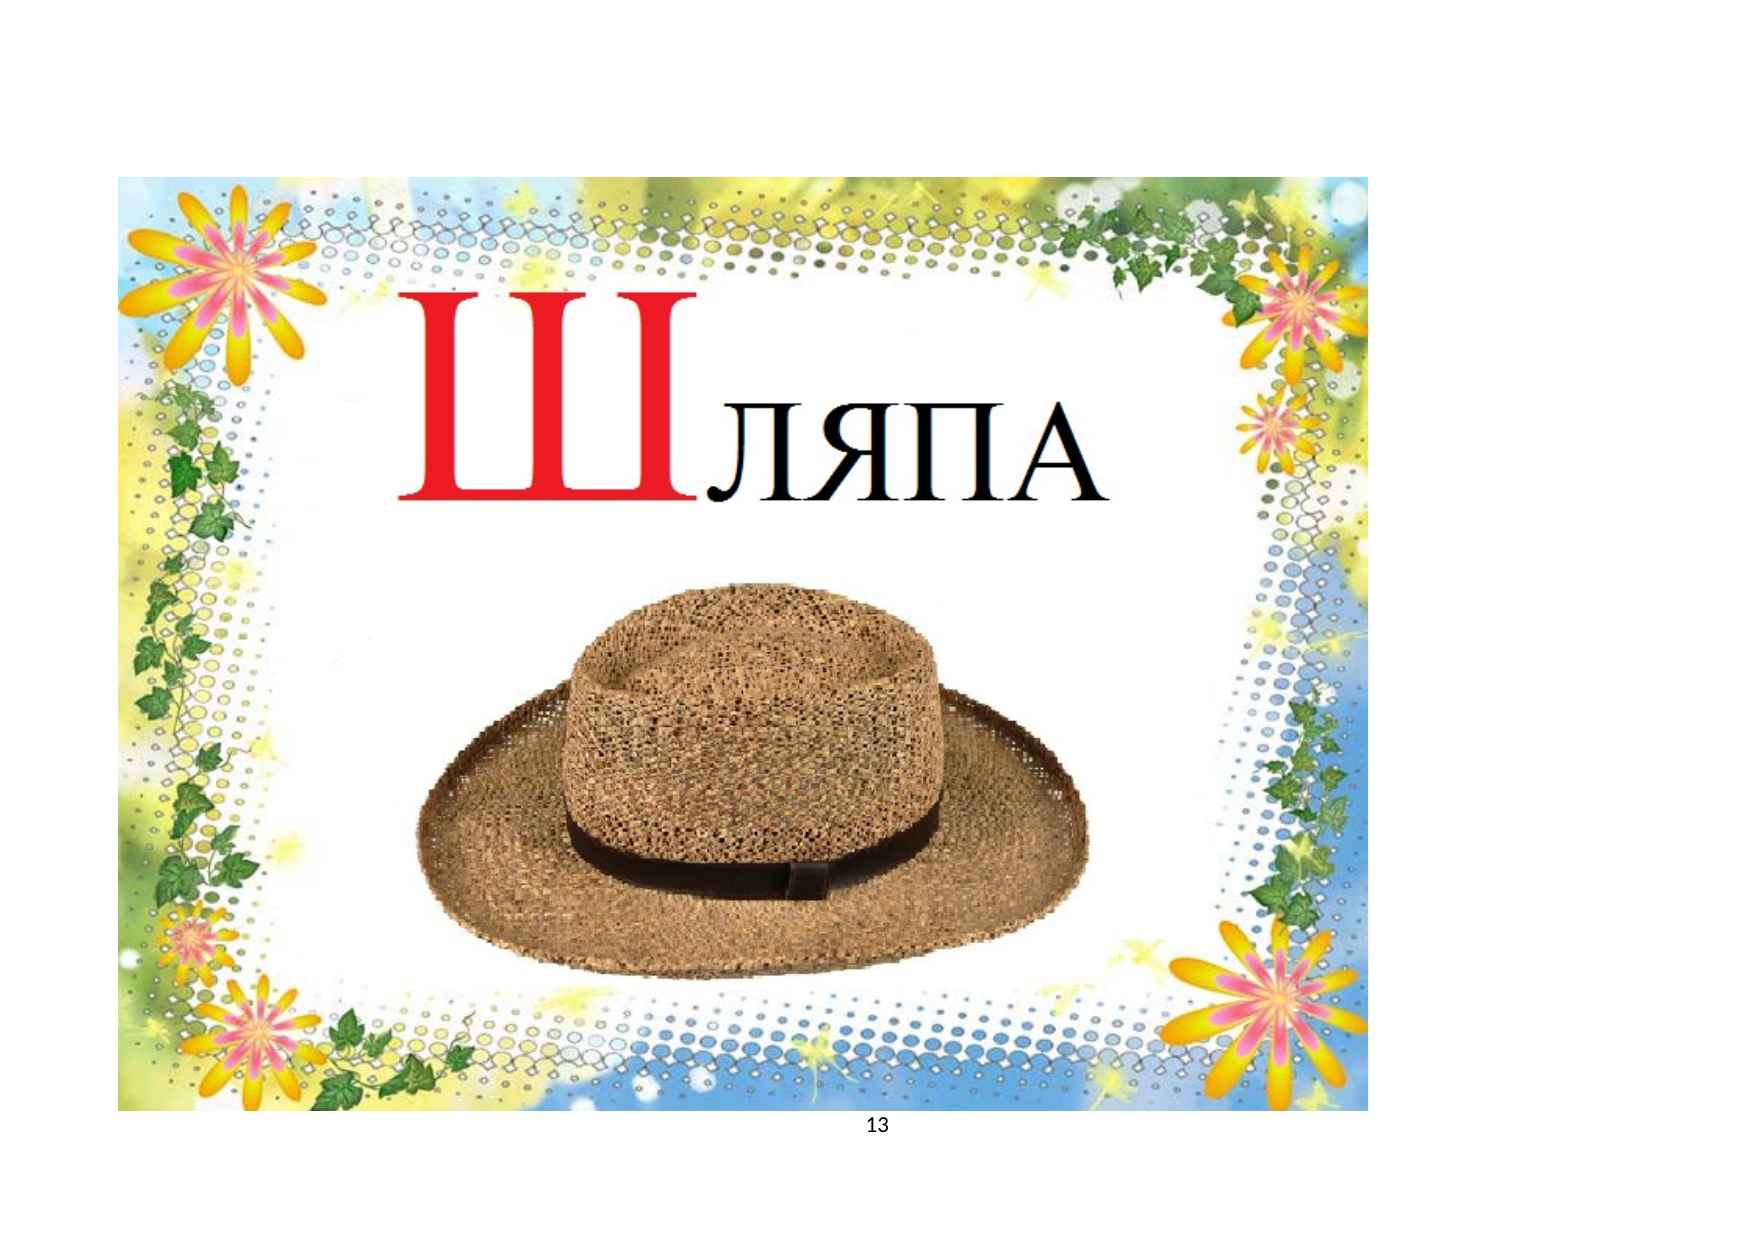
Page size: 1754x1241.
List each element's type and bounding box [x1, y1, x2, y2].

picture [118, 177, 1369, 1111]
